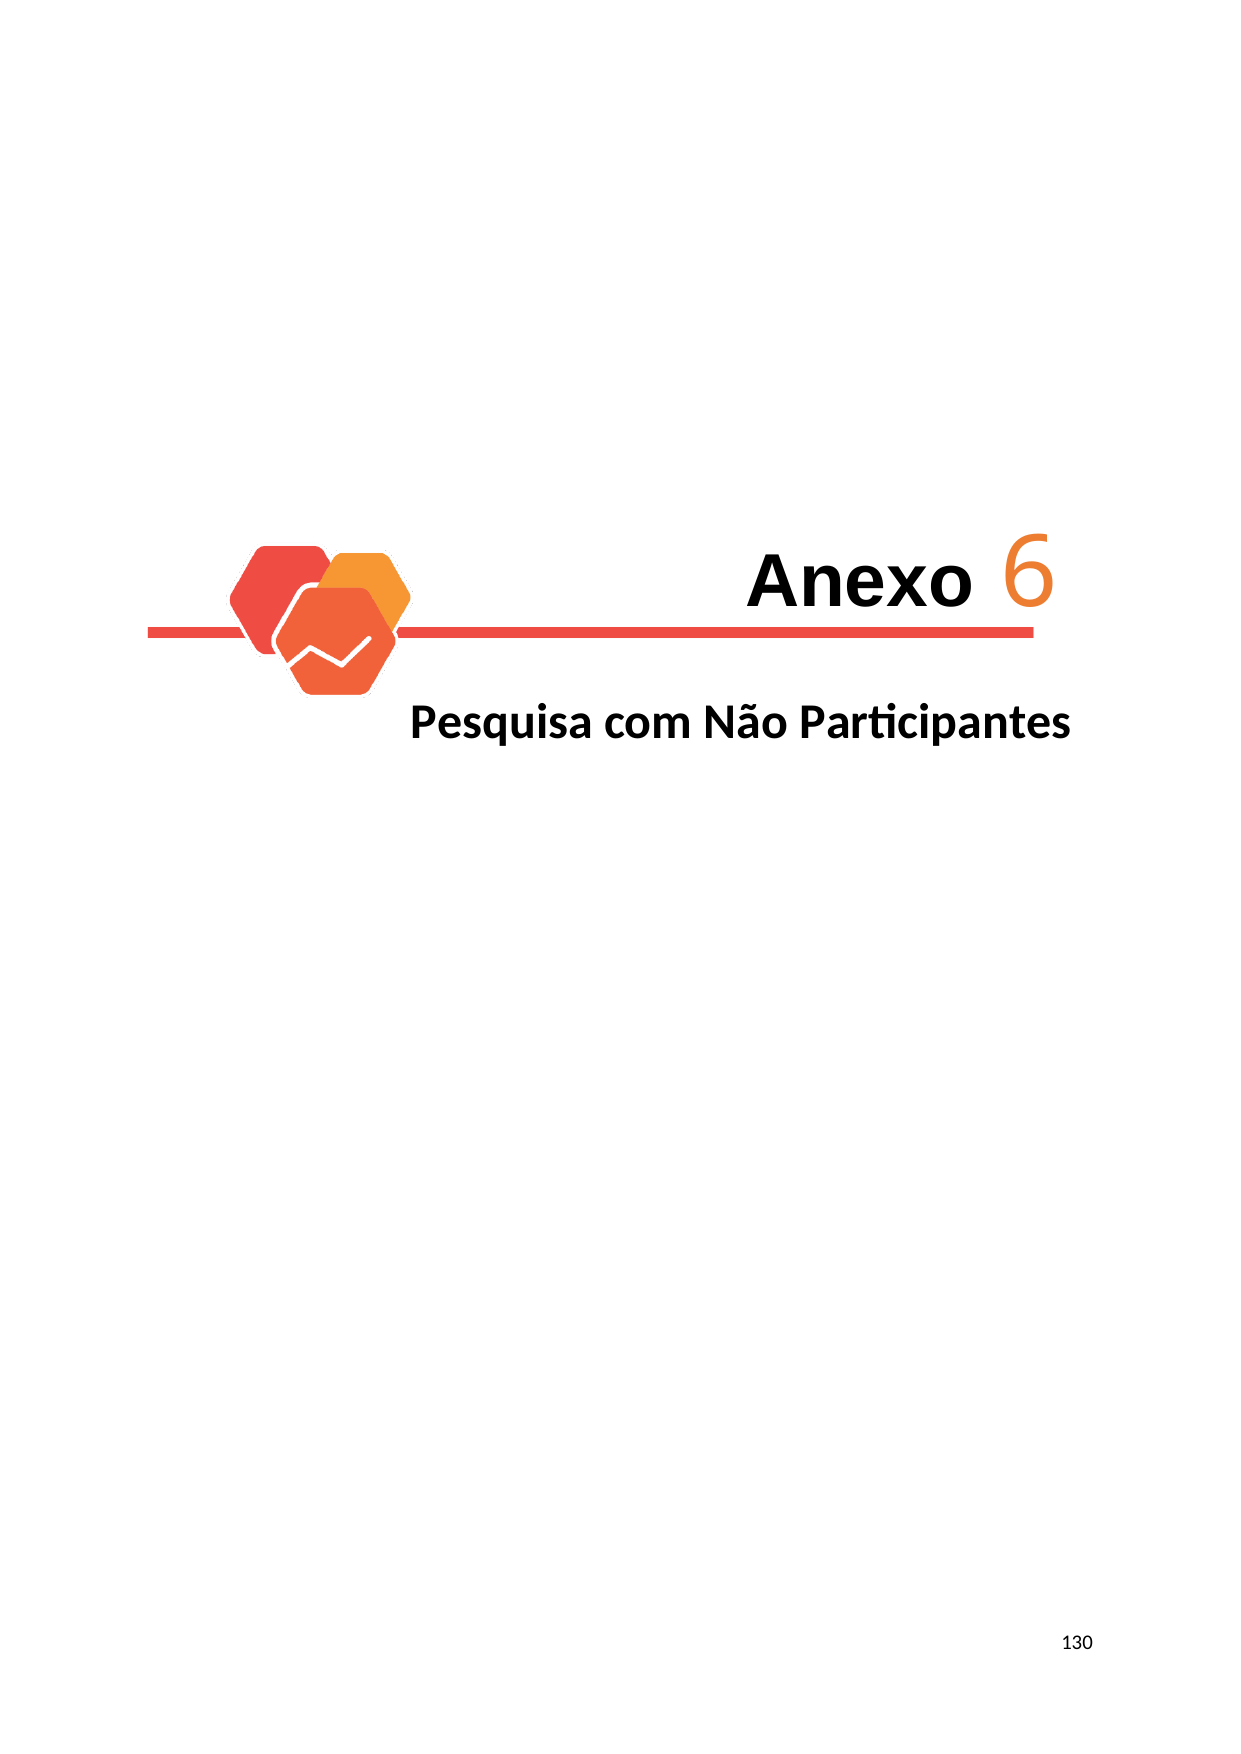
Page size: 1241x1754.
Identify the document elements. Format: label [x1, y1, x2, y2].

picture [147, 542, 1034, 698]
